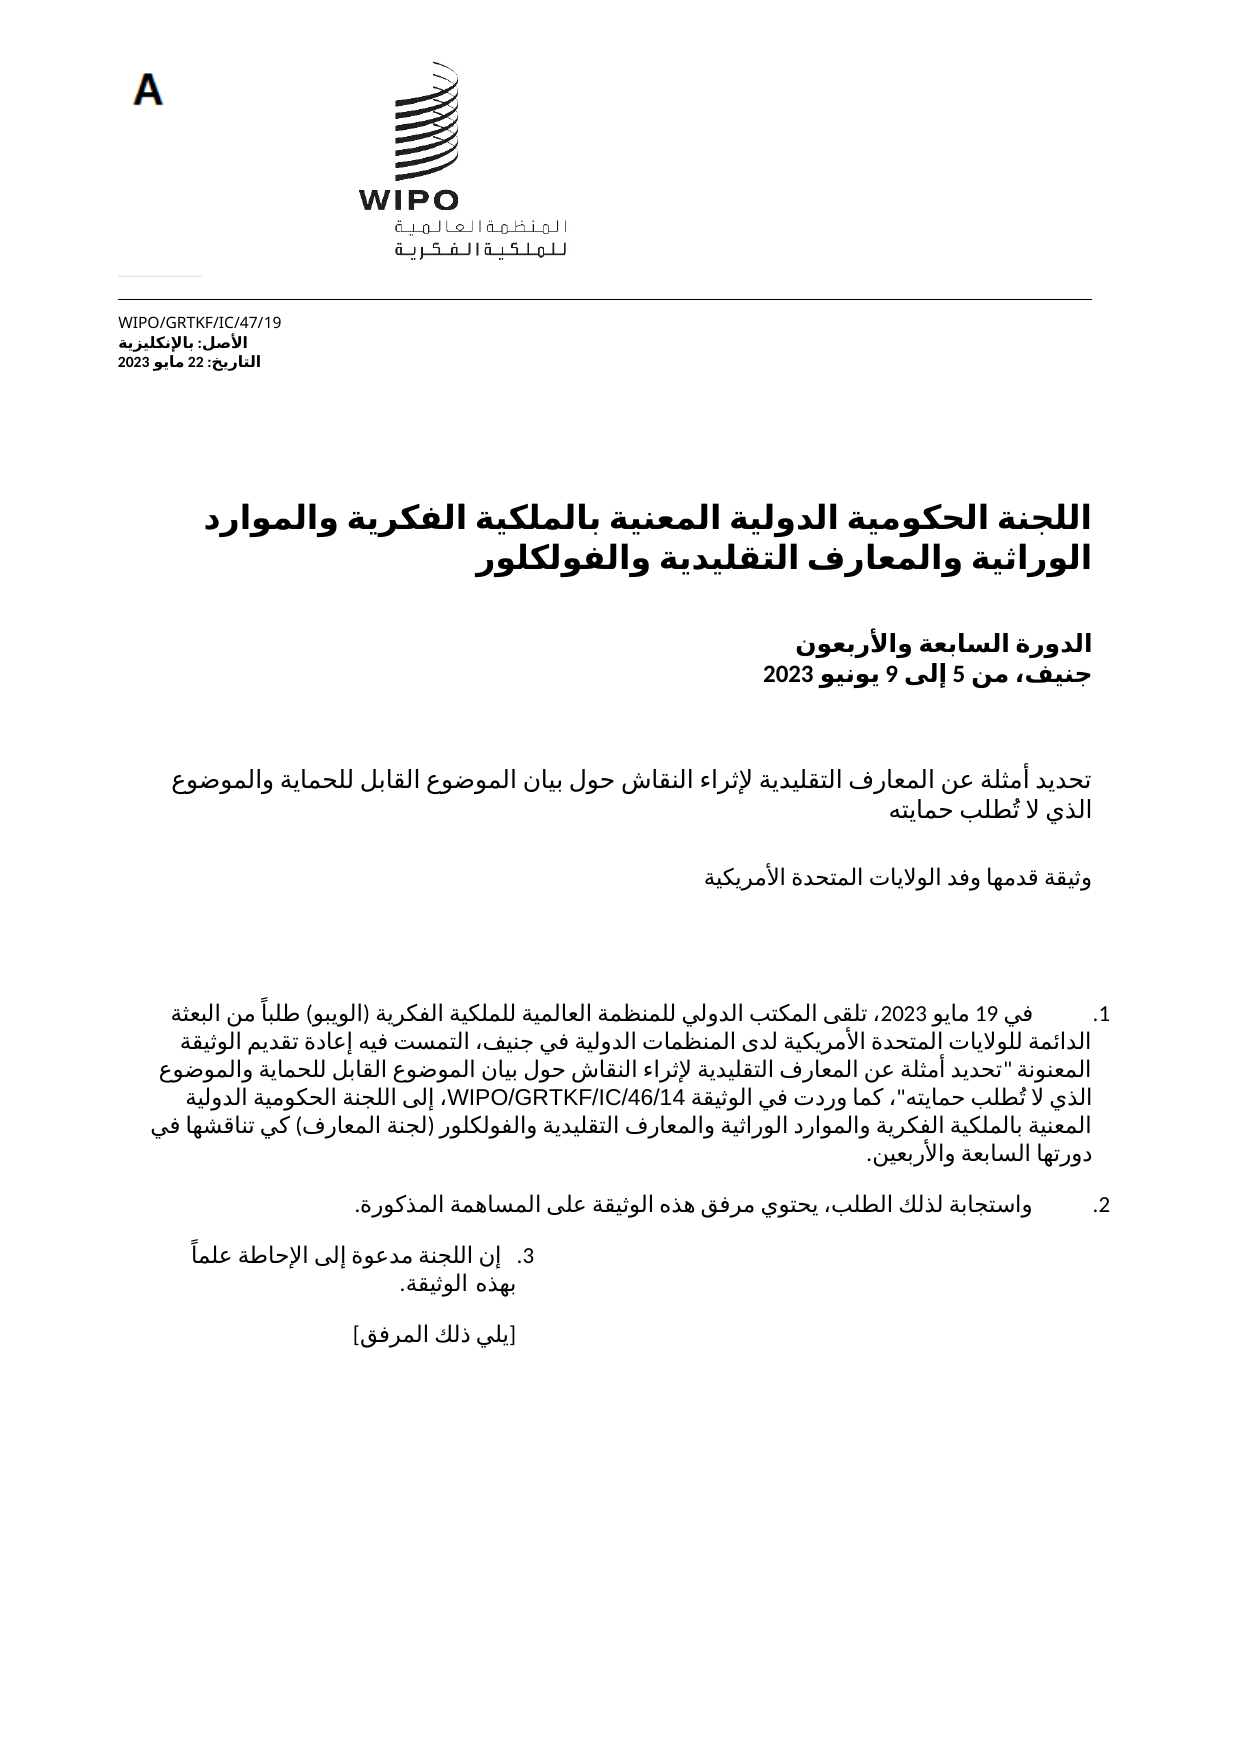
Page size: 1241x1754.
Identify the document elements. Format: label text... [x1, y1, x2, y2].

text تحديد أمثلة عن المعارف التقليدية لإثراء النقاش حول بيان الموضوع القابل للحماية والموضوع الذي لا تُطلب حمايته [118, 764, 1092, 825]
picture [118, 58, 203, 278]
text وثيقة قدمها وفد الولايات المتحدة الأمريكية [118, 863, 1092, 891]
subtitle اللجنة الحكومية الدولية المعنية بالملكية الفكرية والموارد الوراثية والمعارف التقليدية والفولكلور [118, 497, 1092, 578]
text الدورة السابعة والأربعون [118, 628, 1092, 659]
text في 19 مايو 2023، تلقى المكتب الدولي للمنظمة العالمية للملكية الفكرية (الويبو) طلباً من البعثة الدائمة للولايات المتحدة الأمريكية لدى المنظمات الدولية في جنيف، التمست فيه إعادة تقديم الوثيقة المعنونة "تحديد أمثلة عن المعارف التقليدية لإثراء النقاش حول بيان الموضوع القابل للحماية والموضوع الذي لا تُطلب حمايته"، كما وردت في الوثيقة WIPO/GRTKF/IC/46/14، إلى اللجنة الحكومية الدولية المعنية بالملكية الفكرية والموارد الوراثية والمعارف التقليدية والفولكلور (لجنة المعارف) كي تناقشها في دورتها السابعة والأربعين. [118, 999, 1092, 1167]
text جنيف، من 5 إلى 9 يونيو 2023 [118, 659, 1092, 689]
text واستجابة لذلك الطلب، يحتوي مرفق هذه الوثيقة على المساهمة المذكورة. [118, 1190, 1092, 1218]
text [يلي ذلك المرفق] [118, 1320, 516, 1348]
picture [356, 58, 574, 267]
text التاريخ: 22 مايو 2023 [118, 353, 1092, 372]
text WIPO/GRTKF/IC/47/19 [118, 312, 1092, 333]
text الأصل: بالإنكليزية [118, 333, 1092, 353]
text إن اللجنة مدعوة إلى الإحاطة علماً بهذه الوثيقة. [118, 1241, 516, 1297]
